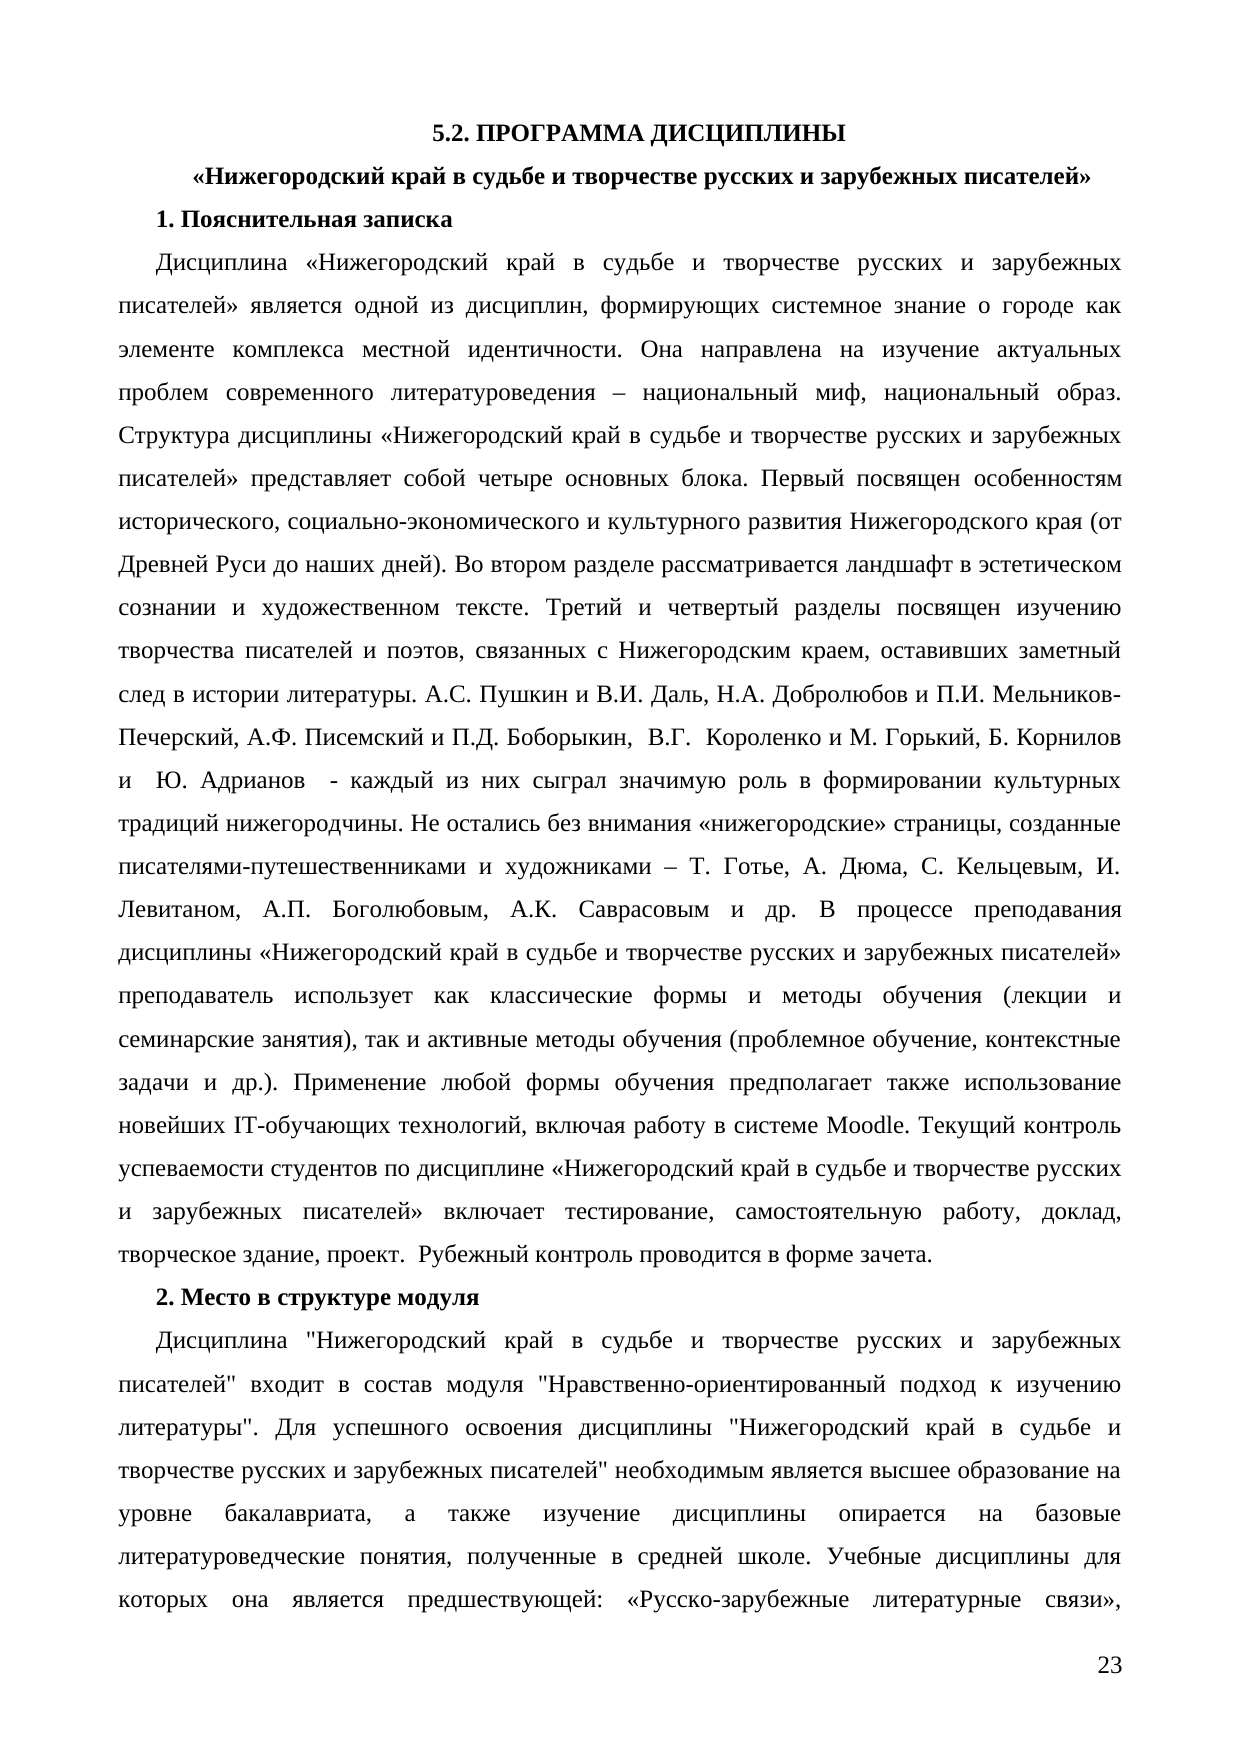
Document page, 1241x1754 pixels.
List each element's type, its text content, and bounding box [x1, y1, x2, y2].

text Дисциплина «Нижегородский край в судьбе и творчестве русских и зарубежных писателей» является одной из дисциплин, формирующих системное знание о городе как элементе комплекса местной идентичности. Она направлена на изучение актуальных проблем современного литературоведения – национальный миф, национальный образ. Структура дисциплины «Нижегородский край в судьбе и творчестве русских и зарубежных писателей» представляет собой четыре основных блока. Первый посвящен особенностям исторического, социально-экономического и культурного развития Нижегородского края (от Древней Руси до наших дней). Во втором разделе рассматривается ландшафт в эстетическом сознании и художественном тексте. Третий и четвертый разделы посвящен изучению творчества писателей и поэтов, связанных с Нижегородским краем, оставивших заметный след в истории литературы. А.С. Пушкин и В.И. Даль, Н.А. Добролюбов и П.И. Мельников-Печерский, А.Ф. Писемский и П.Д. Боборыкин, В.Г. Короленко и М. Горький, Б. Корнилов и Ю. Адрианов - каждый из них сыграл значимую роль в формировании культурных традиций нижегородчины. Не остались без внимания «нижегородские» страницы, созданные писателями-путешественниками и художниками – Т. Готье, А. Дюма, С. Кельцевым, И. Левитаном, А.П. Боголюбовым, А.К. Саврасовым и др. В процессе преподавания дисциплины «Нижегородский край в судьбе и творчестве русских и зарубежных писателей» преподаватель использует как классические формы и методы обучения (лекции и семинарские занятия), так и активные методы обучения (проблемное обучение, контекстные задачи и др.). Применение любой формы обучения предполагает также использование новейших IT-обучающих технологий, включая работу в системе Moodle. Текущий контроль успеваемости студентов по дисциплине «Нижегородский край в судьбе и творчестве русских и зарубежных писателей» включает тестирование, самостоятельную работу, доклад, творческое здание, проект. Рубежный контроль проводится в форме зачета. [118, 247, 1122, 1268]
subtitle 2. Место в структуре модуля [118, 1282, 1122, 1311]
subtitle 1. Пояснительная записка [118, 204, 1122, 233]
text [118, 1326, 1122, 1613]
subtitle 5.2. ПРОГРАММА ДИСЦИПЛИНЫ [118, 118, 1122, 147]
subtitle «Нижегородский край в судьбе и творчестве русских и зарубежных писателей» [118, 161, 1122, 190]
